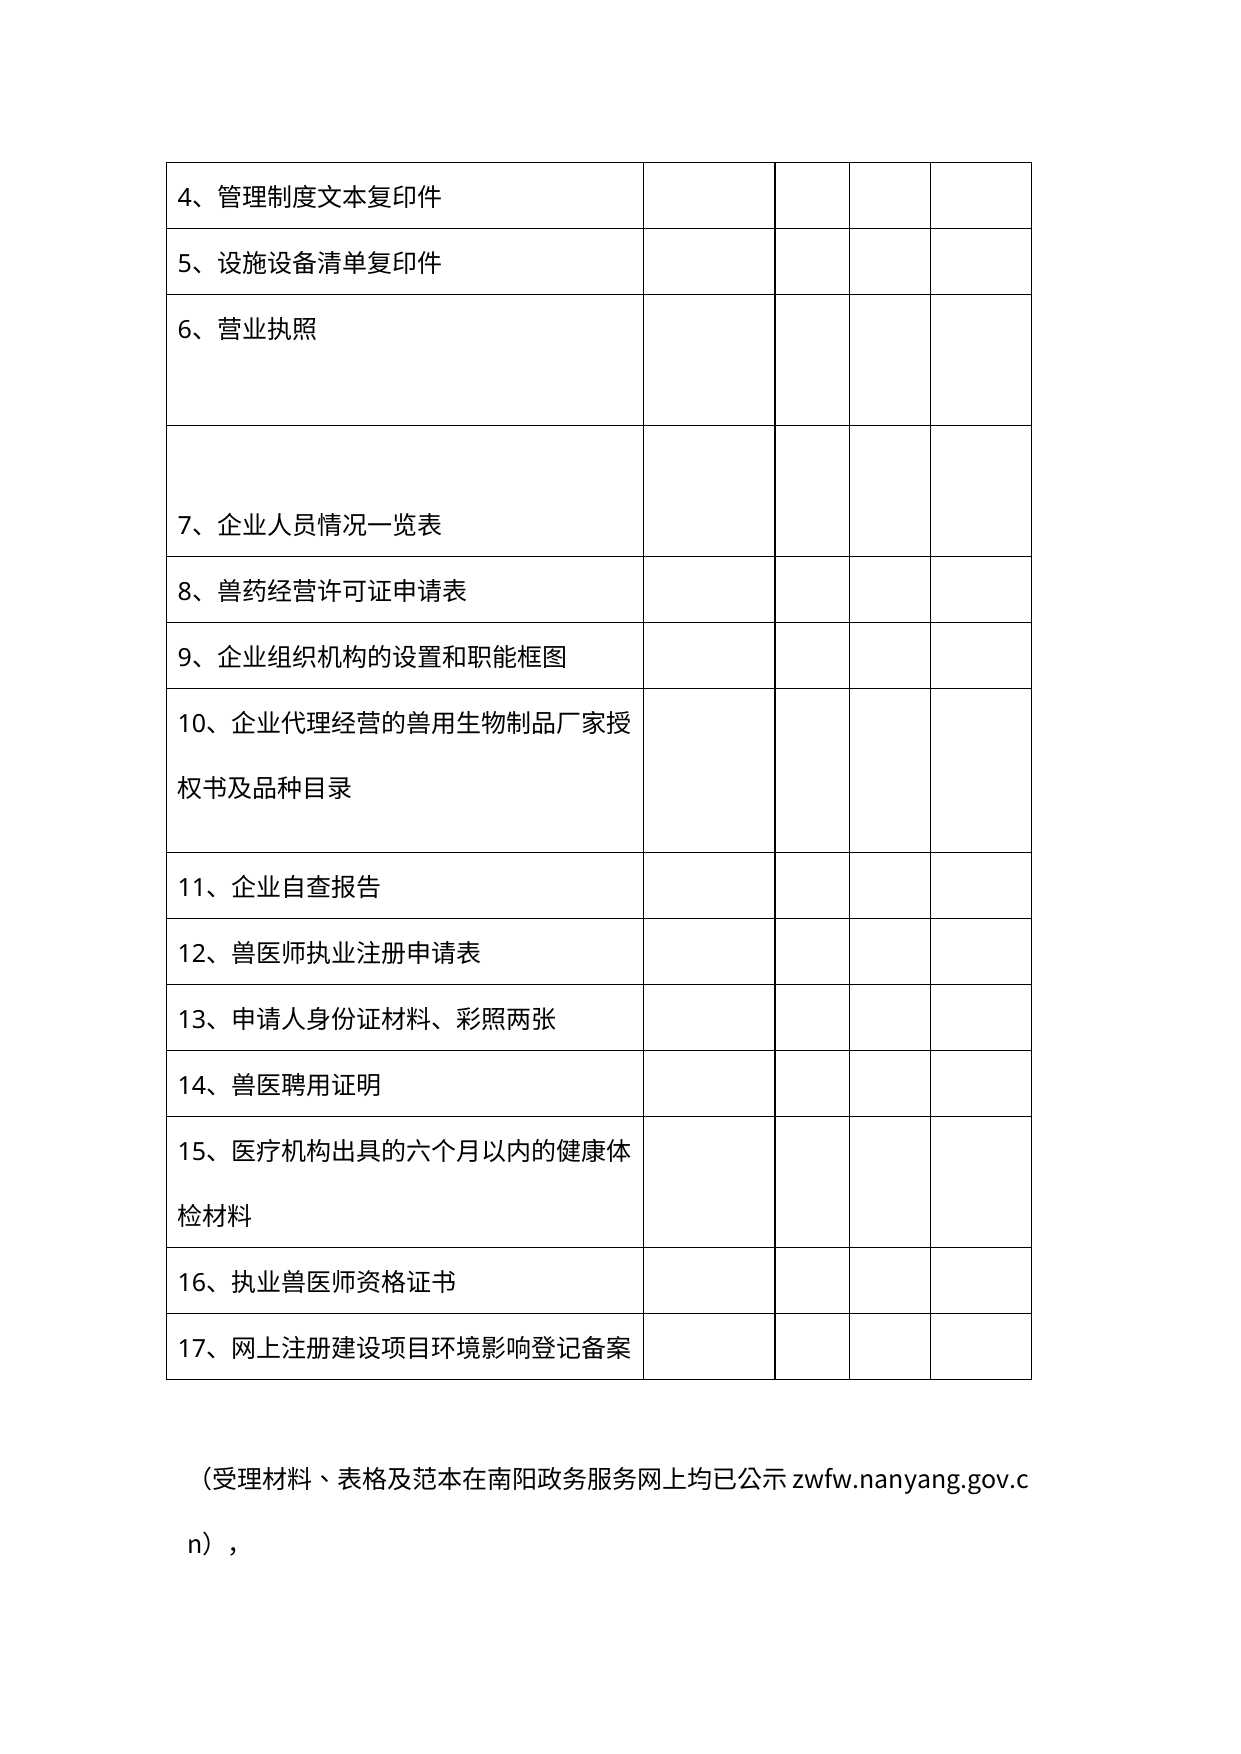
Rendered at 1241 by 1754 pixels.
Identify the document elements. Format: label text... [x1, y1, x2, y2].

table_cell 8、兽药经营许可证申请表 [167, 557, 643, 622]
table_cell [850, 229, 930, 294]
table_cell [776, 1051, 849, 1116]
table_cell [644, 1314, 774, 1379]
table_cell [644, 853, 774, 918]
table_cell [931, 295, 1031, 425]
table_cell [644, 1051, 774, 1116]
table_cell [776, 1314, 849, 1379]
table_cell [776, 689, 849, 852]
table_cell [776, 853, 849, 918]
table_cell [776, 229, 849, 294]
table_cell [931, 1051, 1031, 1116]
table_cell 15、医疗机构出具的六个月以内的健康体检材料 [167, 1117, 643, 1247]
table_cell [776, 623, 849, 688]
table_cell [644, 919, 774, 984]
table_cell [850, 853, 930, 918]
table_cell [776, 985, 849, 1050]
table_cell [850, 1117, 930, 1247]
table_cell 10、企业代理经营的兽用生物制品厂家授权书及品种目录 [167, 689, 643, 852]
table_cell 12、兽医师执业注册申请表 [167, 919, 643, 984]
table_cell [644, 1248, 774, 1313]
table_cell [931, 163, 1031, 228]
table_cell [931, 426, 1031, 556]
table_cell [850, 689, 930, 852]
table_cell 16、执业兽医师资格证书 [167, 1248, 643, 1313]
table_cell 13、申请人身份证材料、彩照两张 [167, 985, 643, 1050]
table_cell [776, 919, 849, 984]
table_cell [931, 229, 1031, 294]
text （受理材料、表格及范本在南阳政务服务网上均已公示zwfw.nanyang.gov.cn）， [187, 1445, 1053, 1575]
table_cell 11、企业自查报告 [167, 853, 643, 918]
table_cell [644, 623, 774, 688]
table_cell [644, 426, 774, 556]
table_cell [776, 163, 849, 228]
table_cell [776, 426, 849, 556]
table_cell [644, 557, 774, 622]
table_cell [850, 557, 930, 622]
table_cell [644, 985, 774, 1050]
table_cell [850, 295, 930, 425]
table_cell 7、企业人员情况一览表 [167, 426, 643, 556]
table_cell 14、兽医聘用证明 [167, 1051, 643, 1116]
table_cell 9、企业组织机构的设置和职能框图 [167, 623, 643, 688]
table_cell 4、管理制度文本复印件 [167, 163, 643, 228]
table_cell [931, 623, 1031, 688]
table_cell [644, 689, 774, 852]
table_cell [850, 985, 930, 1050]
table_cell [776, 557, 849, 622]
table_cell [850, 1248, 930, 1313]
table_cell [644, 295, 774, 425]
table_cell [850, 1051, 930, 1116]
table_cell 17、网上注册建设项目环境影响登记备案 [167, 1314, 643, 1379]
table_cell [850, 1314, 930, 1379]
table_cell [776, 1248, 849, 1313]
table_cell [931, 557, 1031, 622]
table_cell [644, 163, 774, 228]
table_cell [644, 229, 774, 294]
table_cell [850, 426, 930, 556]
table_cell [931, 689, 1031, 852]
table_cell [931, 919, 1031, 984]
table_cell [931, 853, 1031, 918]
table_cell [931, 985, 1031, 1050]
table_cell 6、营业执照 [167, 295, 643, 425]
table_cell [776, 1117, 849, 1247]
table_cell [850, 623, 930, 688]
table_cell [931, 1248, 1031, 1313]
table_cell [850, 163, 930, 228]
table_cell 5、设施设备清单复印件 [167, 229, 643, 294]
table_cell [850, 919, 930, 984]
table_cell [931, 1117, 1031, 1247]
table_cell [931, 1314, 1031, 1379]
table_cell [776, 295, 849, 425]
table_cell [644, 1117, 774, 1247]
